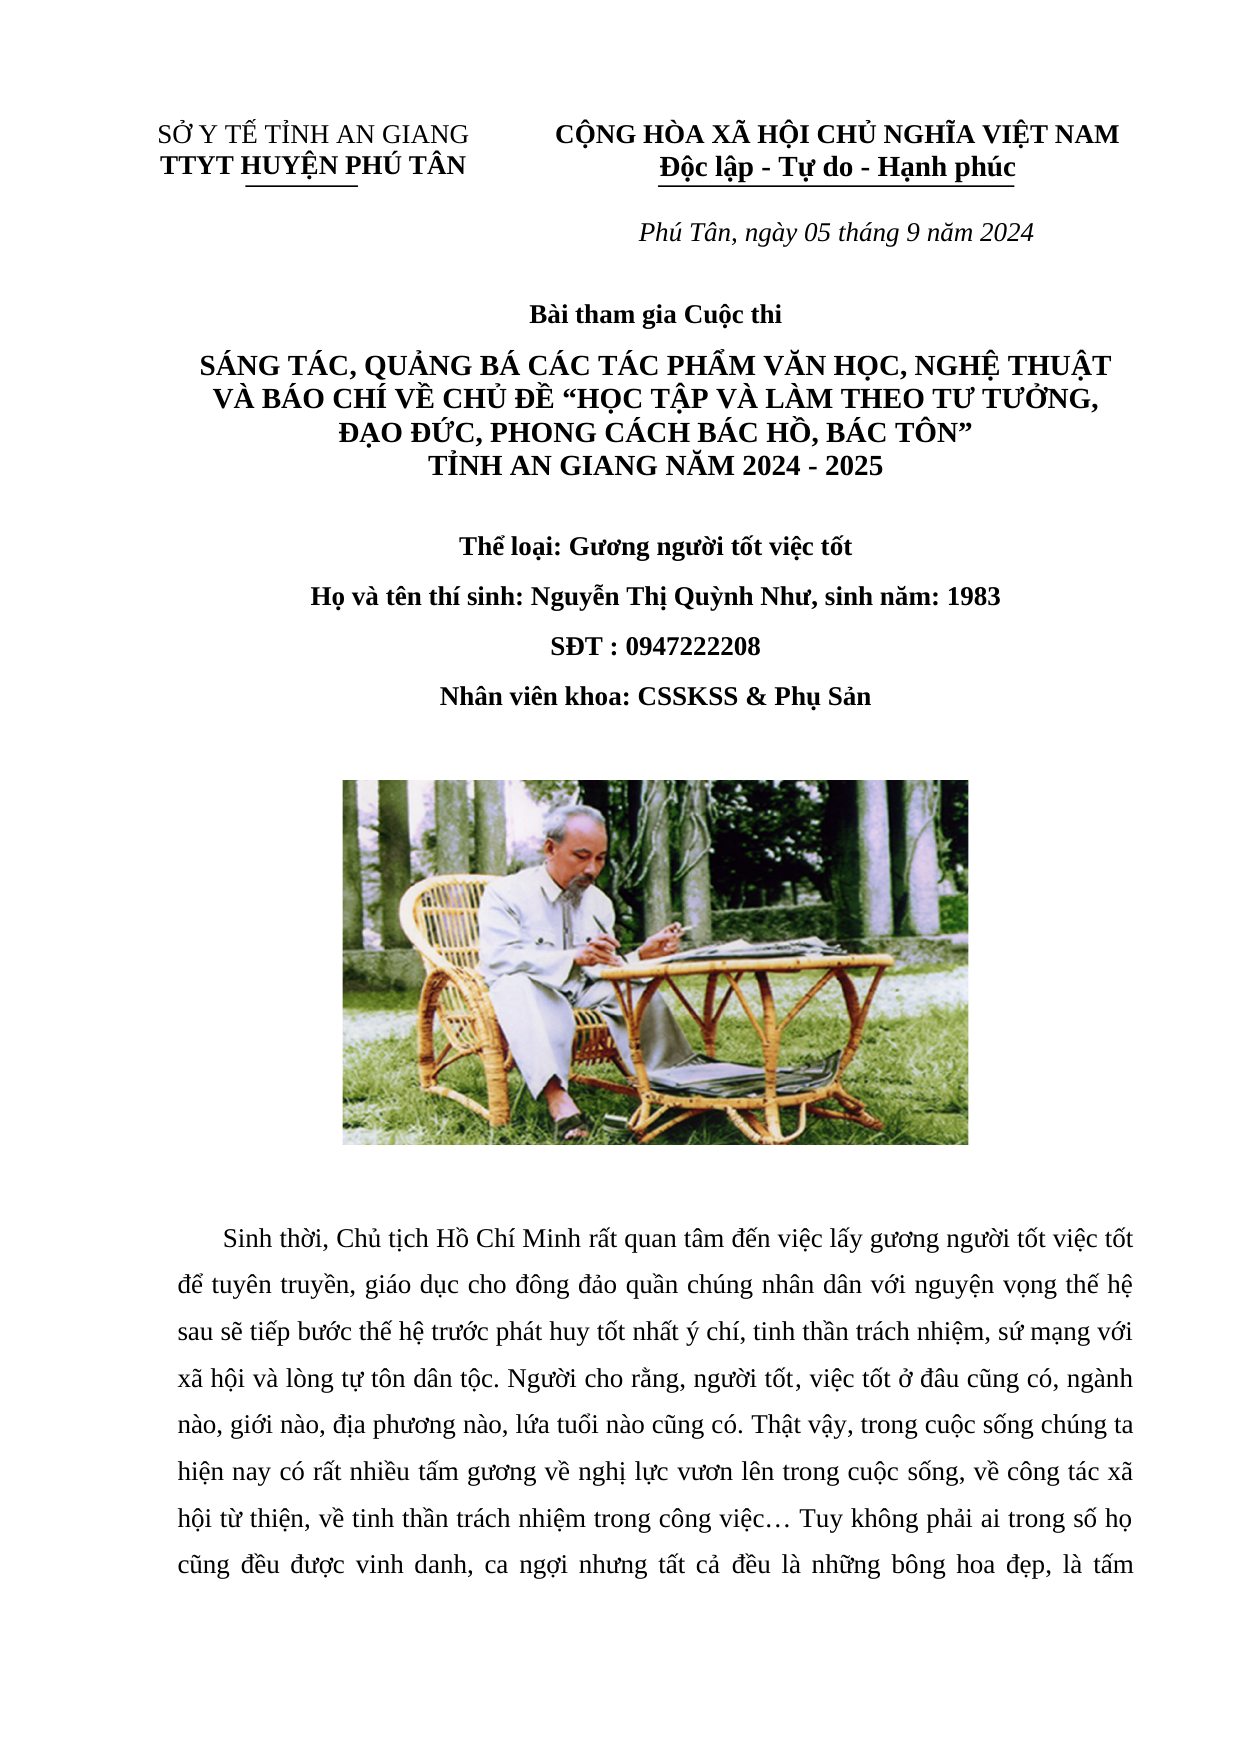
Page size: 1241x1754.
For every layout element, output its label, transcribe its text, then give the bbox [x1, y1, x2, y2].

table_header CỘNG HÒA XÃ HỘI CHỦ NGHĨA VIỆT Độc lập - Tự do - Hạnh phúc Phú Tân, ngày 05 tháng 9 năm 2024 [531, 118, 1143, 247]
text TỈNH AN GIANG NĂM 2024 - 2025 [177, 448, 1134, 482]
text Bài tham gia Cuộc thi [177, 298, 1134, 329]
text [177, 1222, 1134, 1580]
text Nhân viên khoa: CSSKSS & Phụ Sản [177, 680, 1134, 712]
text SÁNG TÁC, QUẢNG BÁ CÁC TÁC PHẨM VĂN HỌC, NGHỆ THUẬT VÀ BÁO CHÍ VỀ CHỦ ĐỀ “HỌC TẬP VÀ LÀM THEO TƯ TƯỞNG, ĐẠO ĐỨC, PHONG CÁCH BÁC HỒ, BÁC TÔN” [177, 348, 1134, 448]
table_header SỞ Y TẾ TỈNH AN GIANG TTYT HUYỆN PHÚ TÂN [95, 118, 531, 247]
picture [342, 780, 969, 1145]
text Thể loại: Gương người tốt việc tốt [177, 530, 1134, 561]
text Họ và tên thí sinh: Nguyễn Thị Quỳnh Như, sinh năm: 1983 [177, 580, 1134, 611]
text SĐT : 0947222208 [177, 630, 1134, 661]
